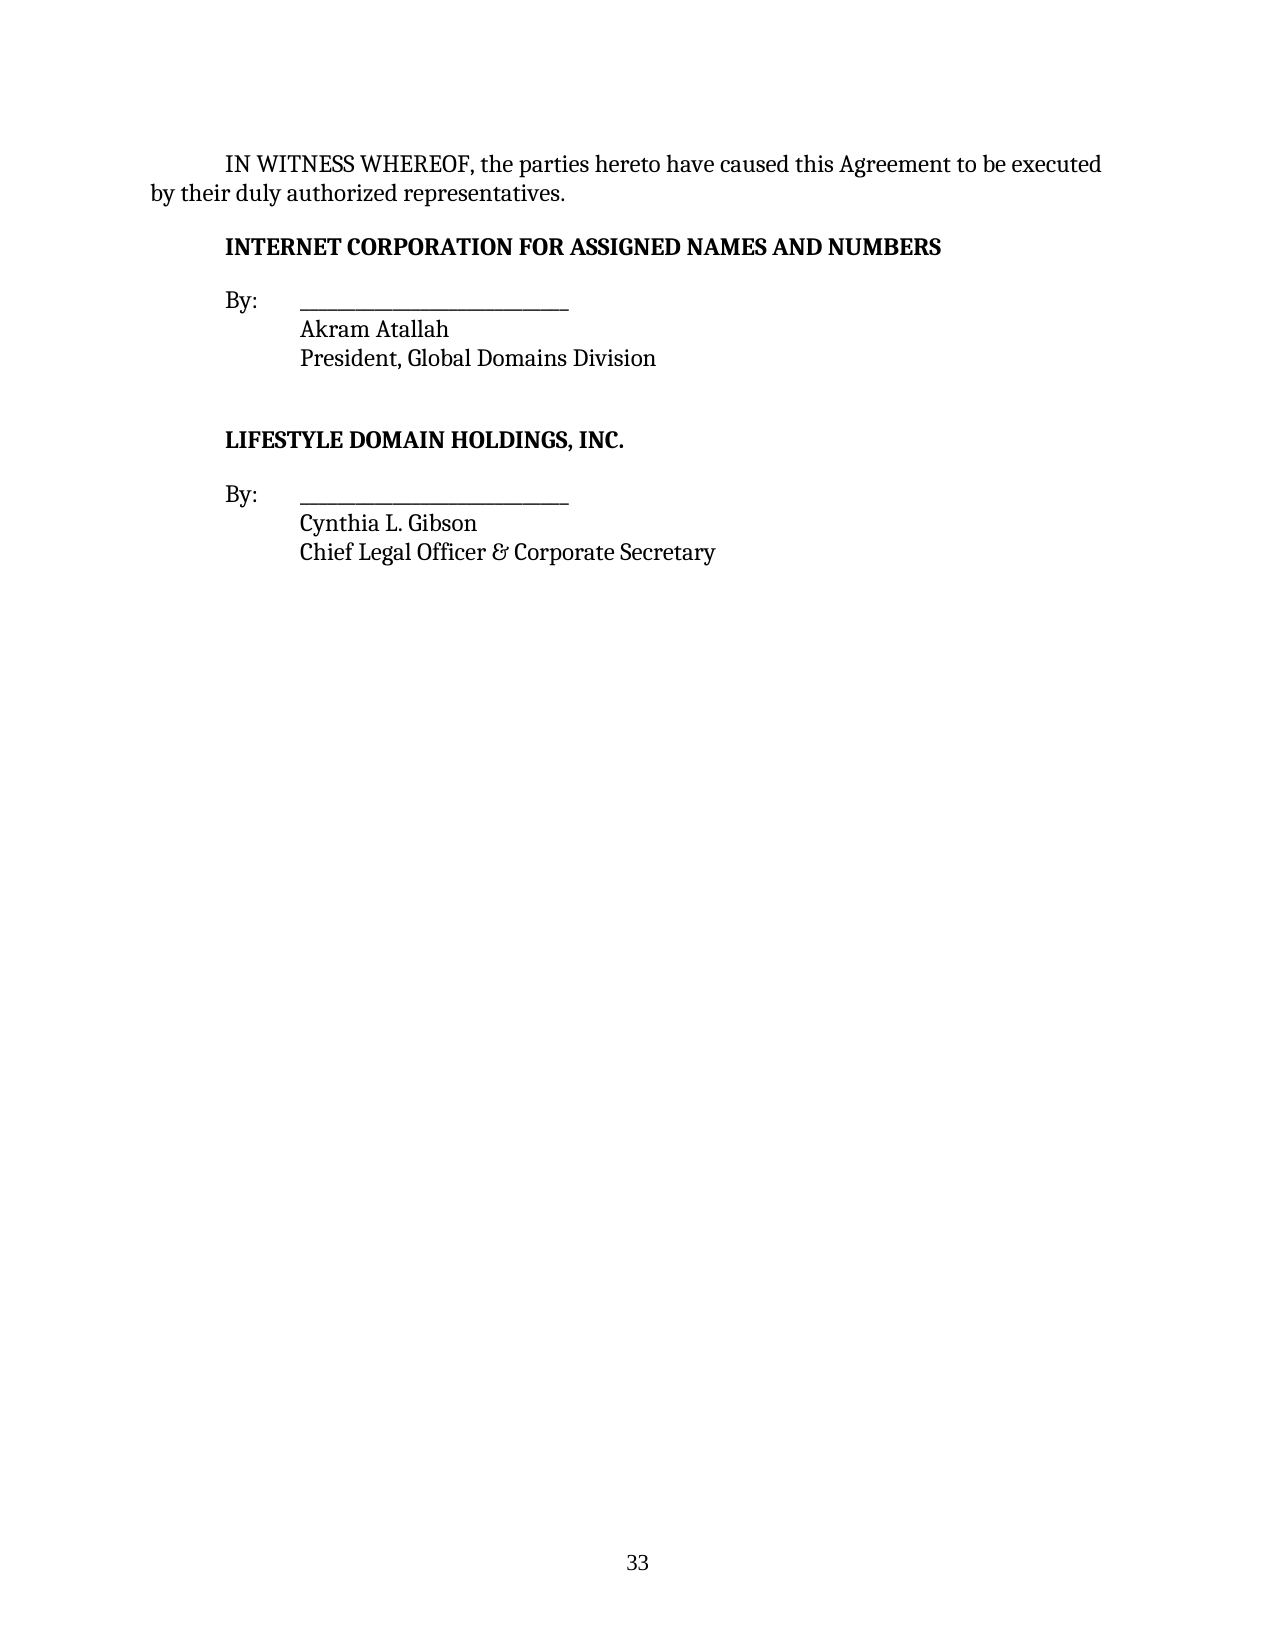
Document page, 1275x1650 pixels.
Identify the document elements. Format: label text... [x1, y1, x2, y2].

text INTERNET CORPORATION FOR ASSIGNED NAMES AND NUMBERS [150, 232, 1125, 261]
text Chief Legal Officer & Corporate Secretary [225, 537, 1125, 593]
text By: _____________________________ Akram Atallah President, Global Domains Division [225, 286, 1125, 401]
text IN WITNESS WHEREOF, the parties hereto have caused this Agreement to be executed by their duly authorized representatives. [150, 150, 1125, 207]
text By: _____________________________ Cynthia L. Gibson [225, 480, 1125, 537]
text LIFESTYLE DOMAIN HOLDINGS, INC. [150, 426, 1125, 455]
